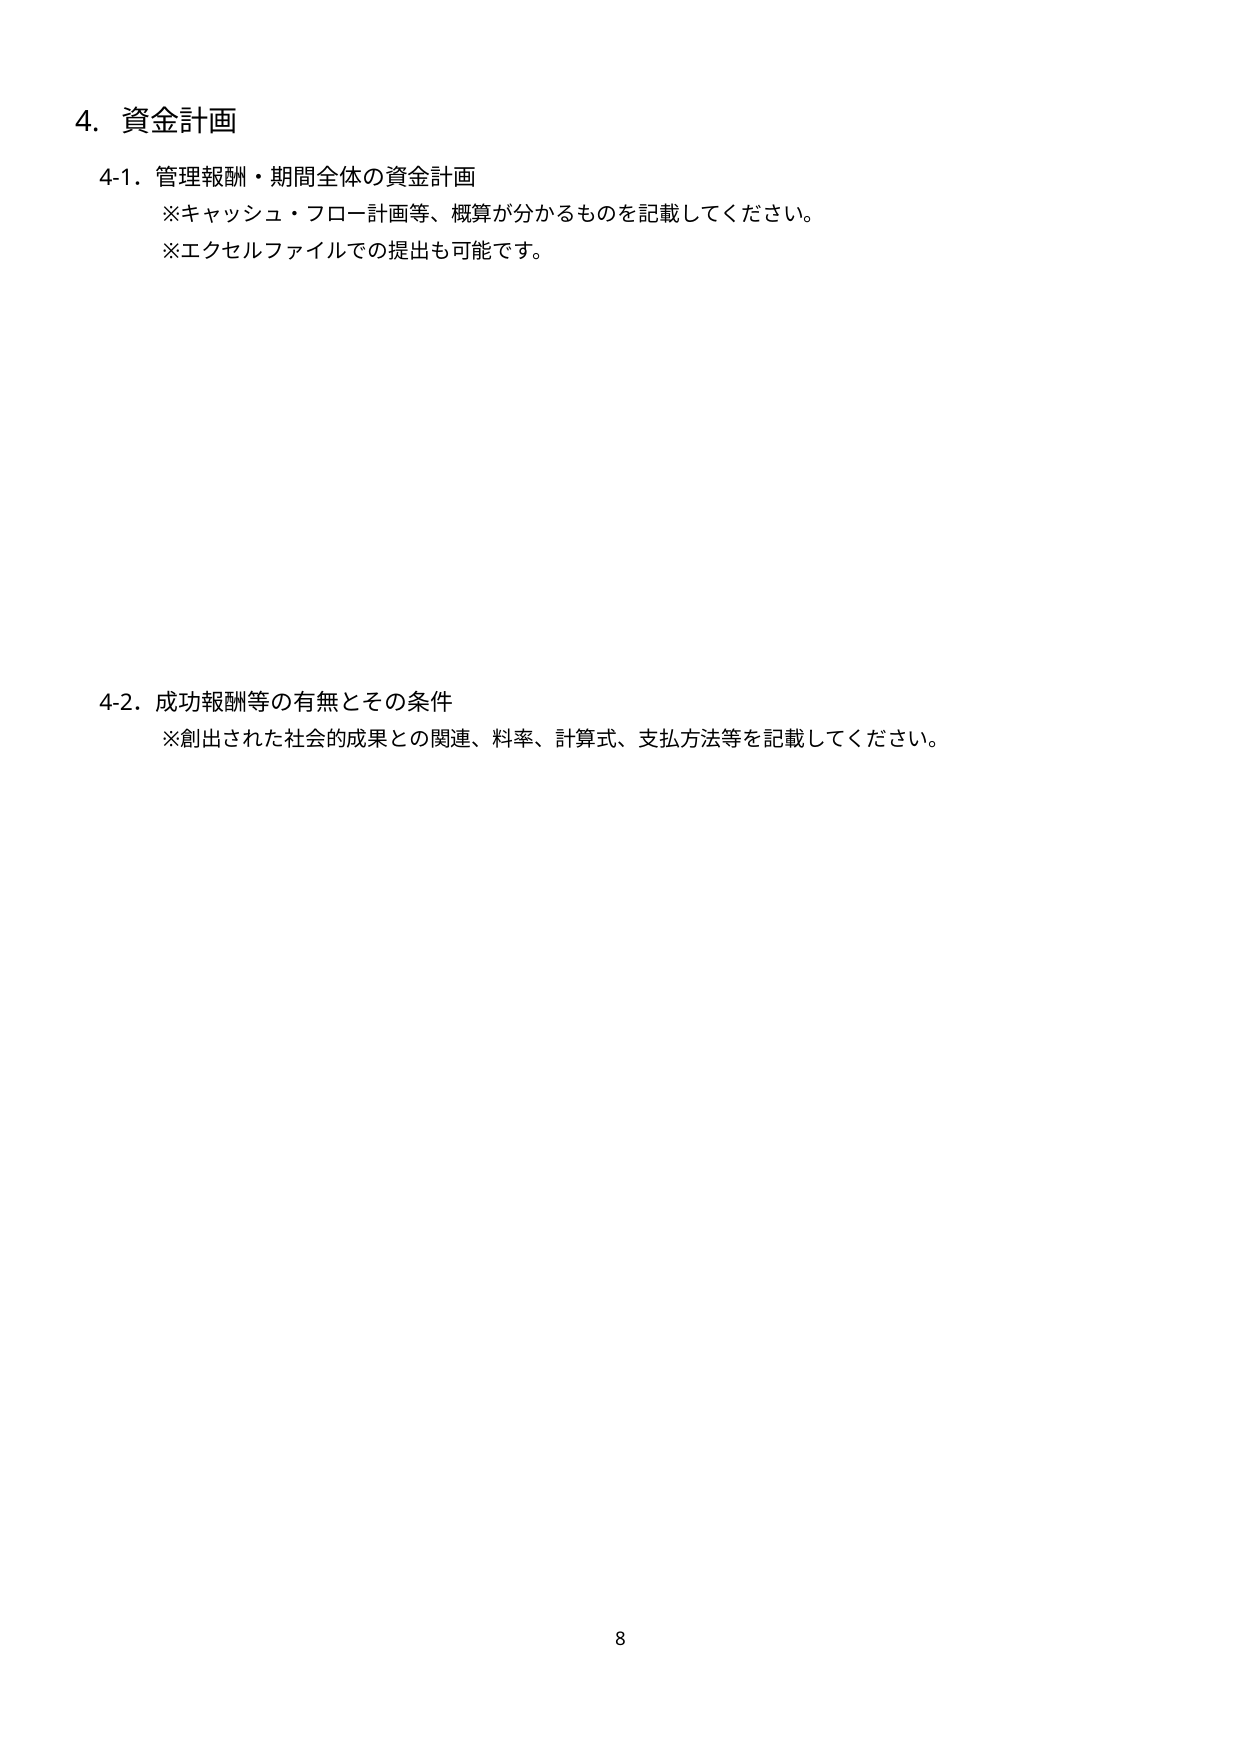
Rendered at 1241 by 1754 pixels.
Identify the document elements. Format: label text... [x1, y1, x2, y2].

list 4-2．成功報酬等の有無とその条件 [99, 681, 1165, 719]
list 資金計画 [75, 81, 1165, 156]
text ※キャッシュ・フロー計画等、概算が分かるものを記載してください。 [162, 194, 1165, 231]
list 4-1．管理報酬・期間全体の資金計画 [99, 156, 1165, 194]
text ※創出された社会的成果との関連、料率、計算式、支払方法等を記載してください。 [162, 719, 1165, 756]
text ※エクセルファイルでの提出も可能です。 [162, 231, 1165, 269]
